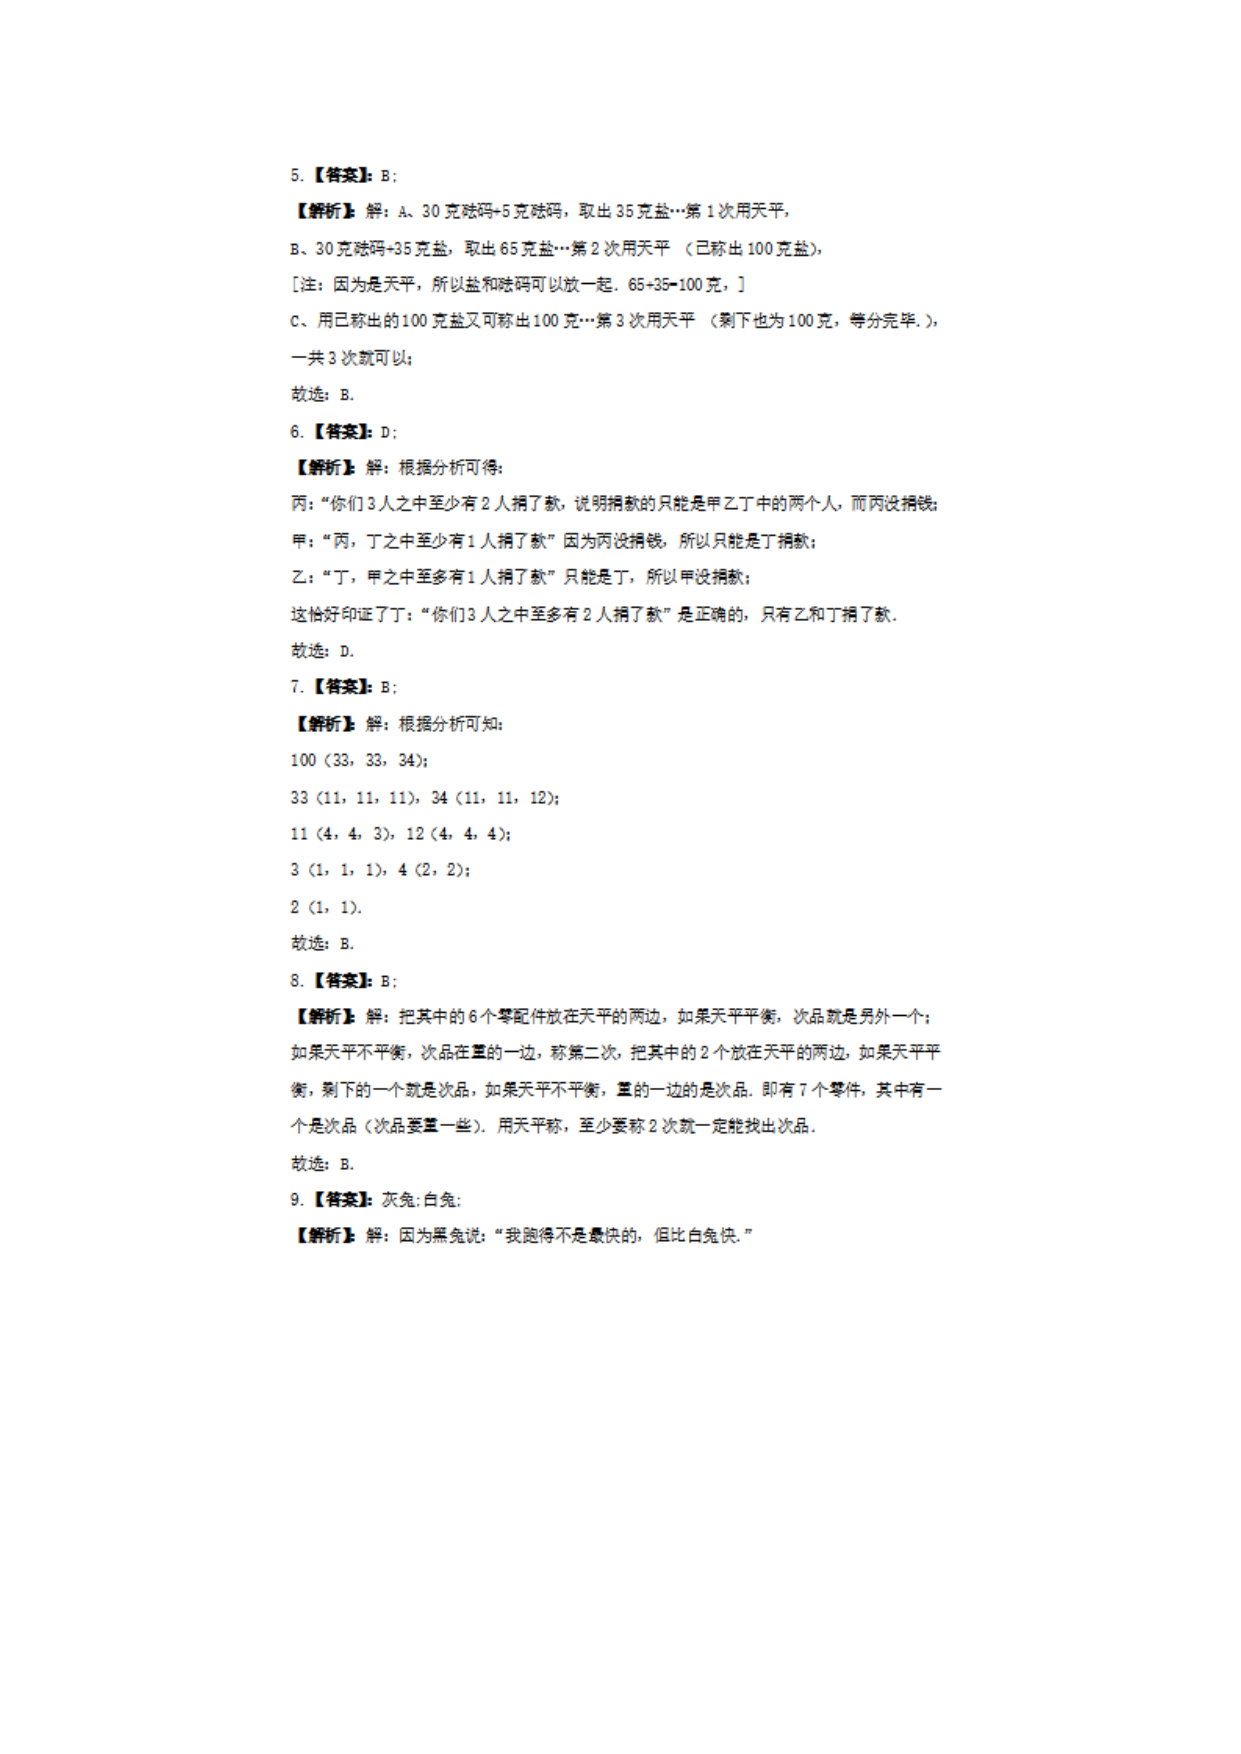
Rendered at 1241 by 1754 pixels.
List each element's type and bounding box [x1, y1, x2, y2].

picture [261, 162, 979, 1248]
